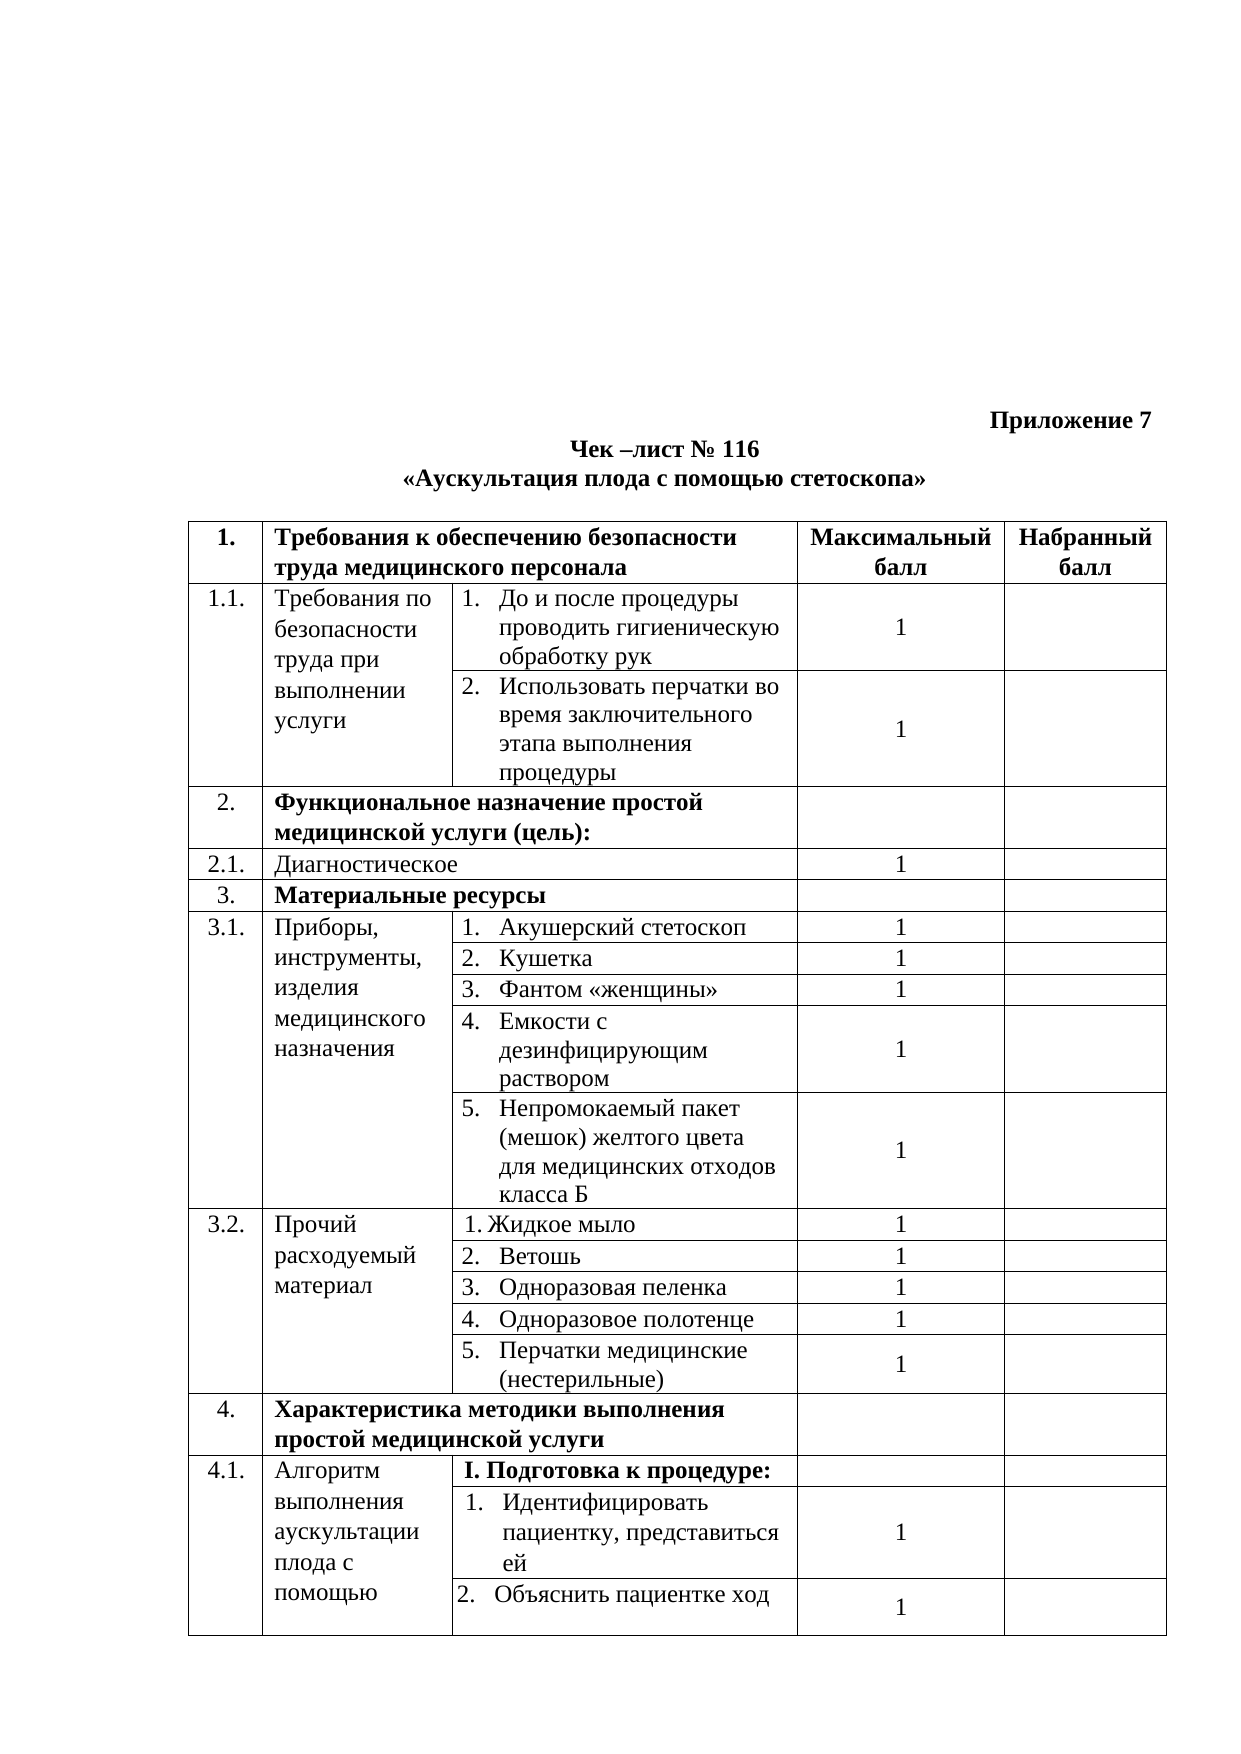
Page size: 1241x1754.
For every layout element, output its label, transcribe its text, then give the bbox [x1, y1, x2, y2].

table_cell 1 [798, 671, 1004, 786]
table_cell [1005, 975, 1166, 1005]
table_cell 3. [189, 880, 262, 911]
table_header Требования к обеспечению безопасности труда медицинского персонала [263, 522, 797, 582]
table_cell [1005, 1394, 1166, 1454]
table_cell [453, 1579, 797, 1635]
table_cell Фантом «женщины» [453, 975, 797, 1005]
table_cell Характеристика методики выполнения простой медицинской услуги [263, 1394, 797, 1454]
table_cell 1 [798, 975, 1004, 1005]
table_cell Одноразовое полотенце [453, 1304, 797, 1334]
table_cell Приборы, инструменты, изделия медицинского назначения [263, 912, 452, 1208]
table_cell [1005, 912, 1166, 942]
text «Аускультация плода с помощью стетоскопа» [177, 463, 1152, 492]
table_cell [1005, 880, 1166, 911]
table_cell [1005, 1272, 1166, 1303]
table_cell 1 [798, 1241, 1004, 1271]
table_cell [1005, 1209, 1166, 1240]
table_cell [798, 880, 1004, 911]
table_cell 1 [798, 1579, 1004, 1635]
table_cell Требования по безопасности труда при выполнении услуги [263, 584, 452, 786]
table_cell 4.1. [189, 1456, 262, 1635]
table_header 1. [189, 522, 262, 582]
table_cell Использовать перчатки во время заключительного этапа выполнения процедуры [453, 671, 797, 786]
table_cell 1 [798, 849, 1004, 879]
table_cell Кушетка [453, 943, 797, 973]
table_cell Функциональное назначение простой медицинской услуги (цель): [263, 787, 797, 848]
table_cell [1005, 1093, 1166, 1208]
table_cell Жидкое мыло [453, 1209, 797, 1240]
table_cell [1005, 1487, 1166, 1578]
table_cell [1005, 1304, 1166, 1334]
table_cell [1005, 671, 1166, 786]
table_cell 1 [798, 584, 1004, 670]
table_cell [1005, 1006, 1166, 1092]
table_cell 1 [798, 1209, 1004, 1240]
table_cell 2.1. [189, 849, 262, 879]
table_cell 1 [798, 1487, 1004, 1578]
table_cell [1005, 1241, 1166, 1271]
table_cell Прочий расходуемый материал [263, 1209, 452, 1393]
table_cell 1 [798, 1006, 1004, 1092]
table_cell [1005, 787, 1166, 848]
table_cell 2. [189, 787, 262, 848]
table_cell 1.1. [189, 584, 262, 786]
text Приложение 7 [252, 406, 1152, 434]
table_cell [798, 1456, 1004, 1486]
table_cell [1005, 1335, 1166, 1393]
table_cell Ветошь [453, 1241, 797, 1271]
table_cell [1005, 943, 1166, 973]
table_cell 1 [798, 1272, 1004, 1303]
text Чек –лист № 116 [177, 434, 1152, 463]
table_cell Идентифицировать пациентку, представиться ей [453, 1487, 797, 1578]
table_cell Материальные ресурсы [263, 880, 797, 911]
table_cell Одноразовая пеленка [453, 1272, 797, 1303]
table_cell [1005, 584, 1166, 670]
table_header Набранный балл [1005, 522, 1166, 582]
table_cell До и после процедуры проводить гигиеническую обработку рук [453, 584, 797, 670]
table_cell 1 [798, 1304, 1004, 1334]
table_cell [1005, 1456, 1166, 1486]
table_cell 3.1. [189, 912, 262, 1208]
table_cell [1005, 1579, 1166, 1635]
table_header Максимальный балл [798, 522, 1004, 582]
table_cell Акушерский стетоскоп [453, 912, 797, 942]
table_cell 1 [798, 1093, 1004, 1208]
table_cell 1 [798, 1335, 1004, 1393]
table_cell I. Подготовка к процедуре: [453, 1456, 797, 1486]
table_cell 3.2. [189, 1209, 262, 1393]
table_cell [1005, 849, 1166, 879]
table_cell 4. [189, 1394, 262, 1454]
table_cell Перчатки медицинские (нестерильные) [453, 1335, 797, 1393]
table_cell 1 [798, 943, 1004, 973]
table_cell 1 [798, 912, 1004, 942]
table_cell Емкости с дезинфицирующим раствором [453, 1006, 797, 1092]
table_cell [798, 787, 1004, 848]
table_cell Алгоритм выполнения аускультации плода с помощью стетоскопа [263, 1456, 452, 1635]
table_cell Диагностическое [263, 849, 797, 879]
table_cell [798, 1394, 1004, 1454]
table_cell Непромокаемый пакет (мешок) желтого цвета для медицинских отходов класса Б [453, 1093, 797, 1208]
